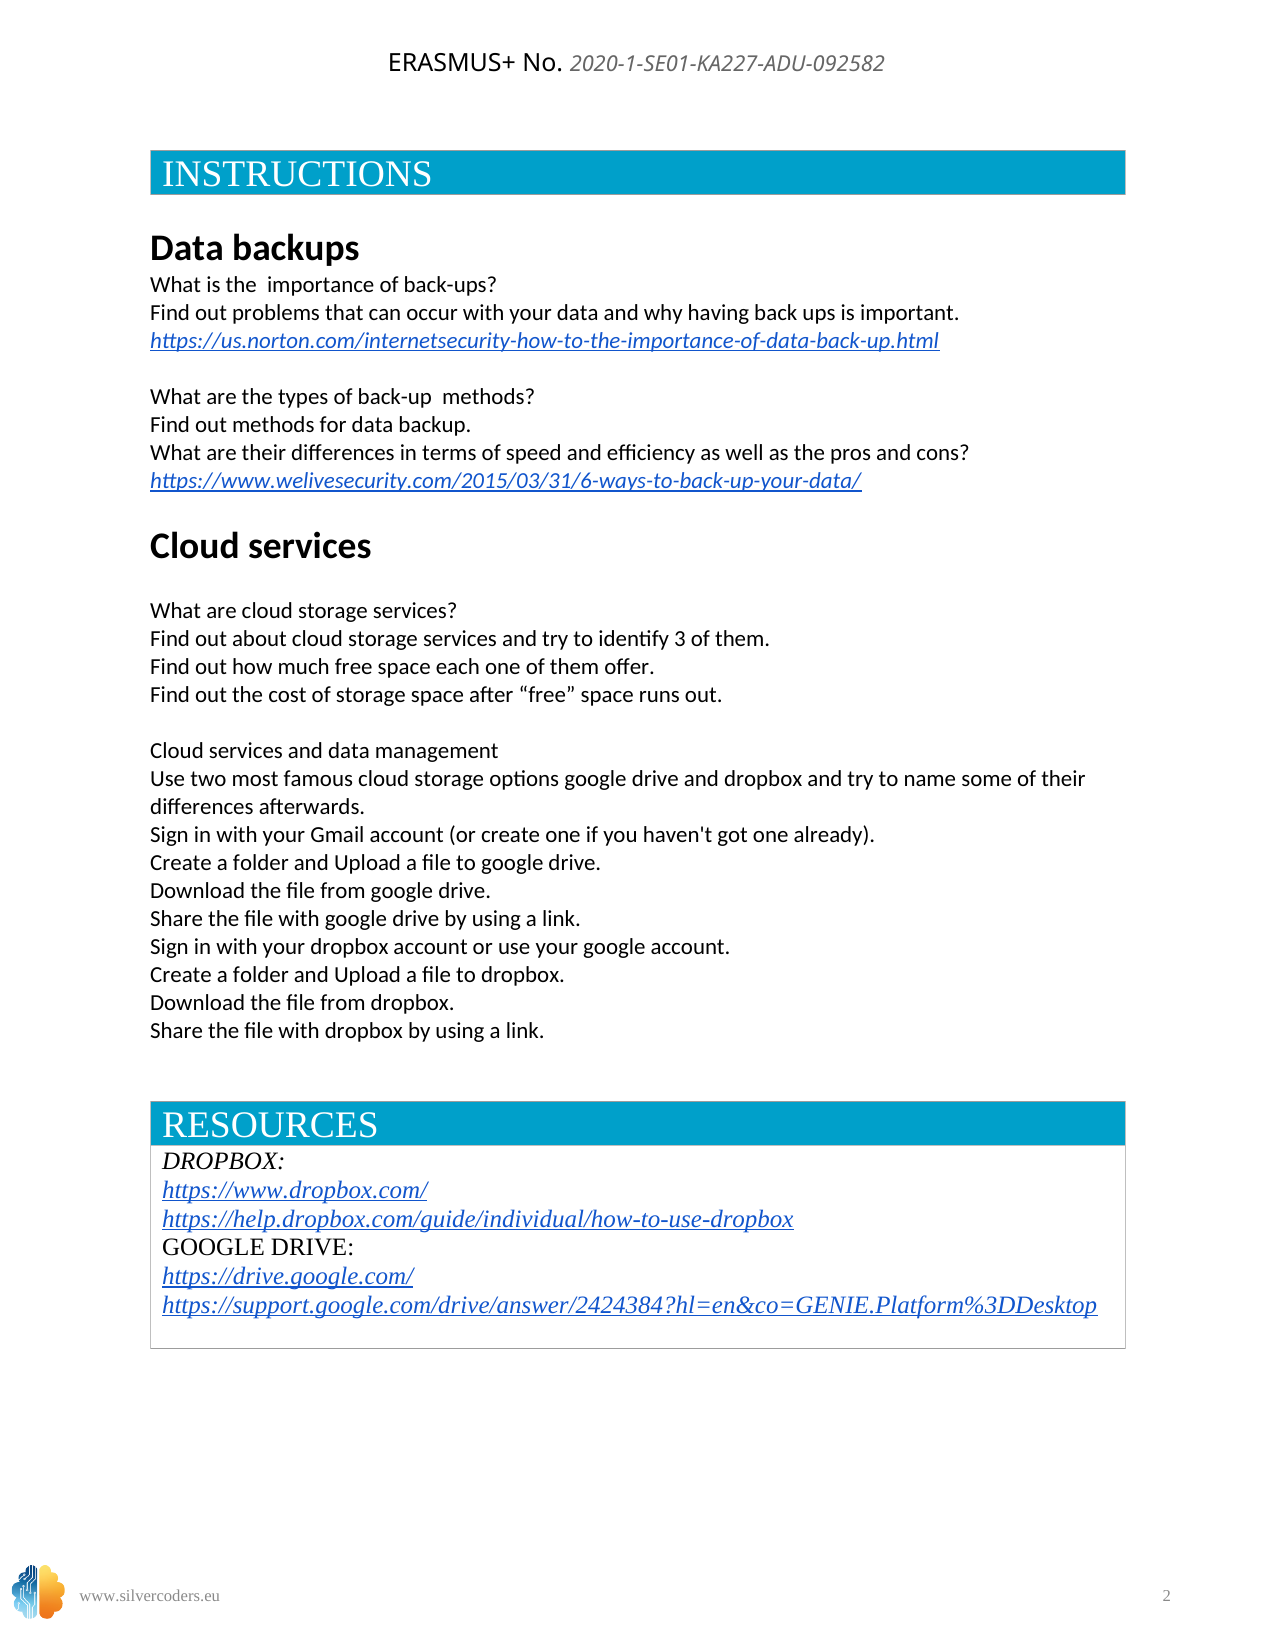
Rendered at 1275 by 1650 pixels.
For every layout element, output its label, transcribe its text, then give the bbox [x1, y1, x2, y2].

text What are cloud storage services? [150, 596, 1125, 624]
text https://us.norton.com/internetsecurity-how-to-the-importance-of-data-back-up.html [150, 326, 1125, 354]
text Use two most famous cloud storage options google drive and dropbox and try to name some of their differences afterwards. [150, 764, 1125, 820]
text Create a folder and Upload a file to dropbox. [150, 960, 1125, 988]
text Find out problems that can occur with your data and why having back ups is important. [150, 298, 1125, 326]
text Sign in with your Gmail account (or create one if you haven't got one already). [150, 820, 1125, 848]
text What is the importance of back-ups? [150, 270, 1125, 298]
text Create a folder and Upload a file to google drive. [150, 848, 1125, 876]
table_cell DROPBOX: https://www.dropbox.com/ https://help.dropbox.com/guide/individual/how-to-use-dropbox GOOGLE DRIVE: https://drive.google.com/ https://support.google.com/drive/answer/2424384?hl=en&co=GENIE.Platform%3DDesktop [151, 1146, 1125, 1347]
table_header RESOURCES [151, 1102, 1125, 1145]
text Download the file from google drive. [150, 876, 1125, 904]
text Download the file from dropbox. [150, 988, 1125, 1016]
text Find out methods for data backup. [150, 410, 1125, 438]
picture [11, 1565, 65, 1619]
table_header INSTRUCTIONS [151, 151, 1125, 194]
text Find out the cost of storage space after “free” space runs out. [150, 680, 1125, 708]
text Find out how much free space each one of them offer. [150, 652, 1125, 680]
text Find out about cloud storage services and try to identify 3 of them. [150, 624, 1125, 652]
text https://www.welivesecurity.com/2015/03/31/6-ways-to-back-up-your-data/ [150, 466, 1125, 494]
text Cloud services [150, 522, 1125, 568]
text What are the types of back-up methods? [150, 382, 1125, 410]
text Sign in with your dropbox account or use your google account. [150, 932, 1125, 960]
text What are their differences in terms of speed and efficiency as well as the pros and cons? [150, 438, 1125, 466]
text Share the file with google drive by using a link. [150, 904, 1125, 932]
text Cloud services and data management [150, 736, 1125, 764]
text Share the file with dropbox by using a link. [150, 1016, 1125, 1044]
text Data backups [150, 224, 1125, 270]
